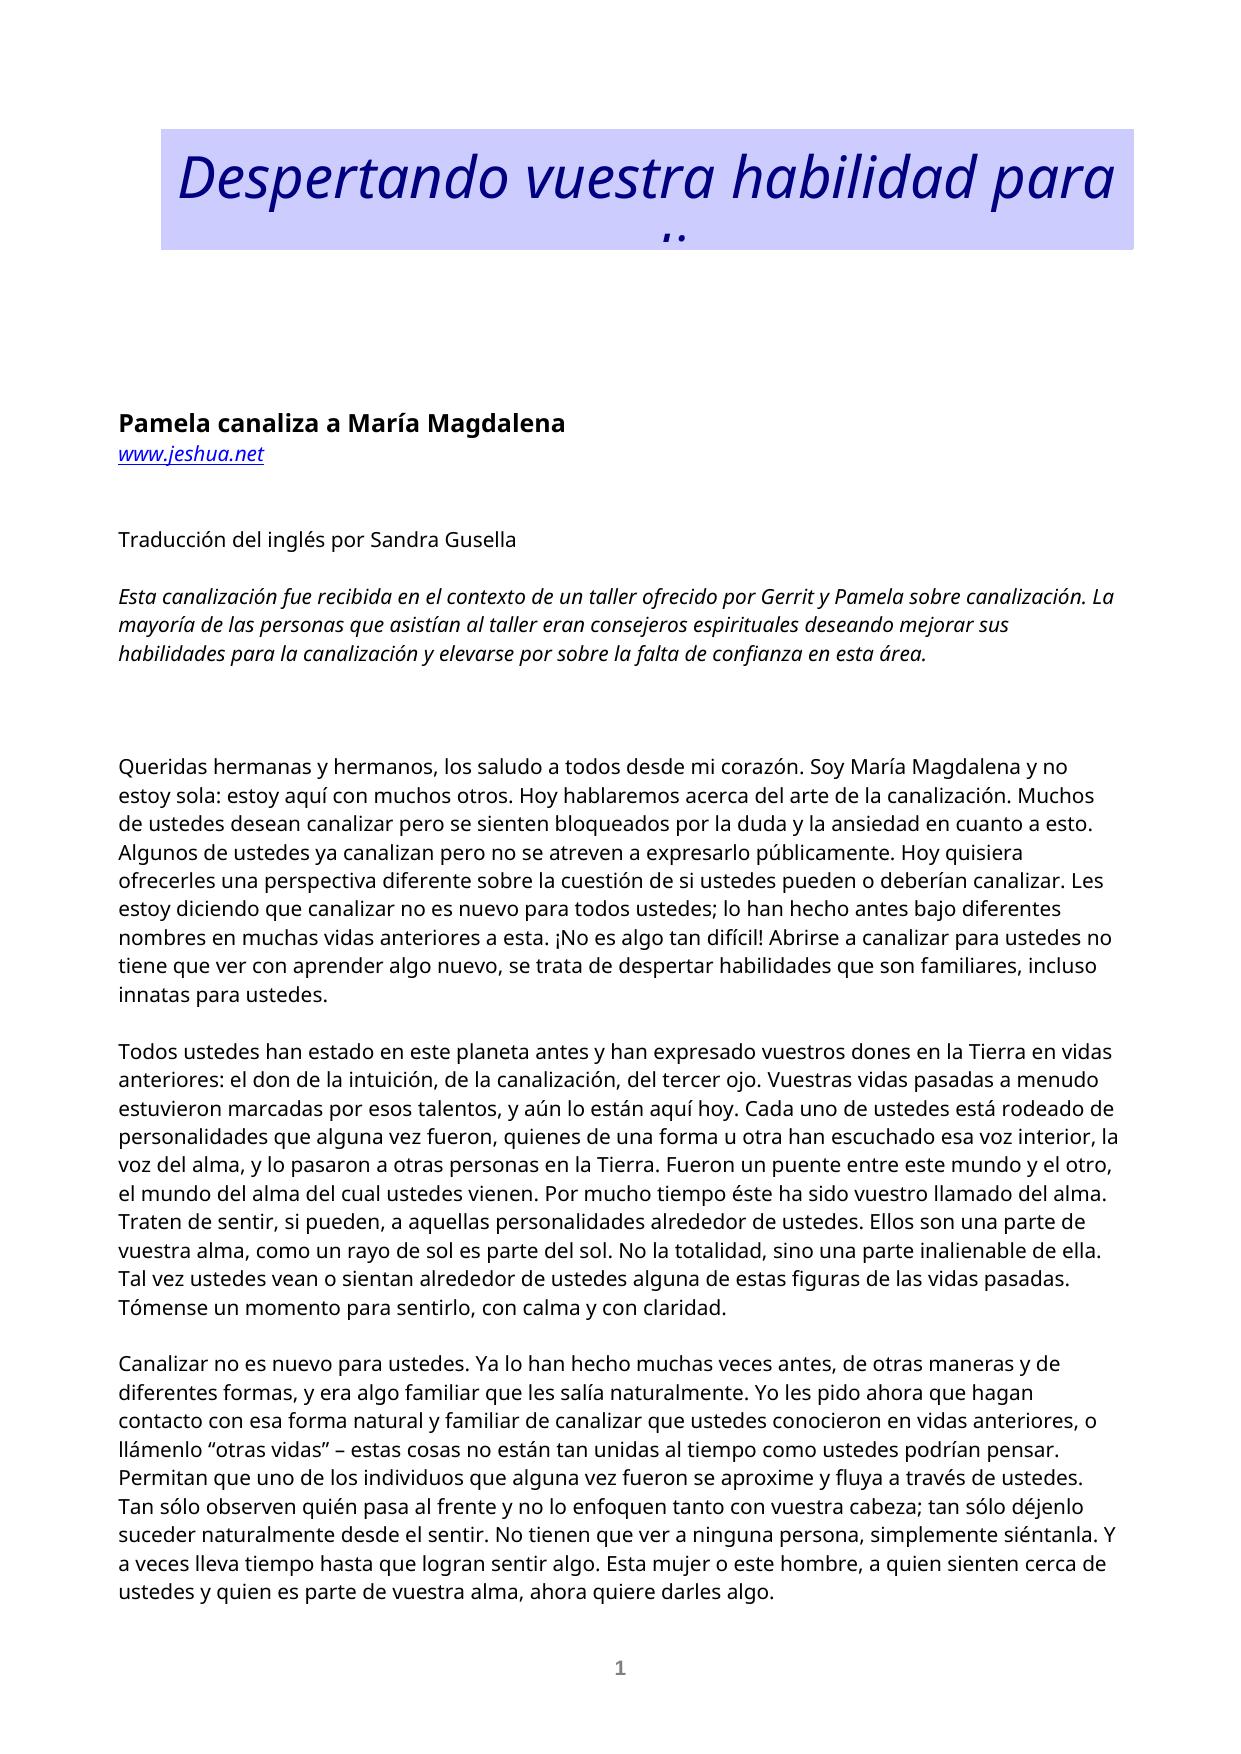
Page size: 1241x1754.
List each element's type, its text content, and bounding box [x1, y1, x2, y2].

text Todos ustedes han estado en este planeta antes y han expresado vuestros dones en la Tierra en vidas anteriores: el don de la intuición, de la canalización, del tercer ojo. Vuestras vidas pasadas a menudo estuvieron marcadas por esos talentos, y aún lo están aquí hoy. Cada uno de ustedes está rodeado de personalidades que alguna vez fueron, quienes de una forma u otra han escuchado esa voz interior, la voz del alma, y lo pasaron a otras personas en la Tierra. Fueron un puente entre este mundo y el otro, el mundo del alma del cual ustedes vienen. Por mucho tiempo éste ha sido vuestro llamado del alma. Traten de sentir, si pueden, a aquellas personalidades alrededor de ustedes. Ellos son una parte de vuestra alma, como un rayo de sol es parte del sol. No la totalidad, sino una parte inalienable de ella. Tal vez ustedes vean o sientan alrededor de ustedes alguna de estas figuras de las vidas pasadas. Tómense un momento para sentirlo, con calma y con claridad. [118, 1037, 1122, 1321]
text Traducción del inglés por Sandra Gusella [118, 525, 1122, 553]
text Queridas hermanas y hermanos, los saludo a todos desde mi corazón. Soy María Magdalena y no estoy sola: estoy aquí con muchos otros. Hoy hablaremos acerca del arte de la canalización. Muchos de ustedes desean canalizar pero se sienten bloqueados por la duda y la ansiedad en cuanto a esto. Algunos de ustedes ya canalizan pero no se atreven a expresarlo públicamente. Hoy quisiera ofrecerles una perspectiva diferente sobre la cuestión de si ustedes pueden o deberían canalizar. Les estoy diciendo que canalizar no es nuevo para todos ustedes; lo han hecho antes bajo diferentes nombres en muchas vidas anteriores a esta. ¡No es algo tan difícil! Abrirse a canalizar para ustedes no tiene que ver con aprender algo nuevo, se trata de despertar habilidades que son familiares, incluso innatas para ustedes. [118, 752, 1122, 1008]
text Esta canalización fue recibida en el contexto de un taller ofrecido por Gerrit y Pamela sobre canalización. La mayoría de las personas que asistían al taller eran consejeros espirituales deseando mejorar sus habilidades para la canalización y elevarse por sobre la falta de confianza en esta área. [118, 582, 1122, 667]
text Canalizar no es nuevo para ustedes. Ya lo han hecho muchas veces antes, de otras maneras y de diferentes formas, y era algo familiar que les salía naturalmente. Yo les pido ahora que hagan contacto con esa forma natural y familiar de canalizar que ustedes conocieron en vidas anteriores, o llámenlo “otras vidas” – estas cosas no están tan unidas al tiempo como ustedes podrían pensar. Permitan que uno de los individuos que alguna vez fueron se aproxime y fluya a través de ustedes. Tan sólo observen quién pasa al frente y no lo enfoquen tanto con vuestra cabeza; tan sólo déjenlo suceder naturalmente desde el sentir. No tienen que ver a ninguna persona, simplemente siéntanla. Y a veces lleva tiempo hasta que logran sentir algo. Esta mujer o este hombre, a quien sienten cerca de ustedes y quien es parte de vuestra alma, ahora quiere darles algo. [118, 1349, 1122, 1606]
text www.jeshua.net [118, 439, 1122, 468]
text Pamela canaliza a María Magdalena [118, 406, 1122, 439]
